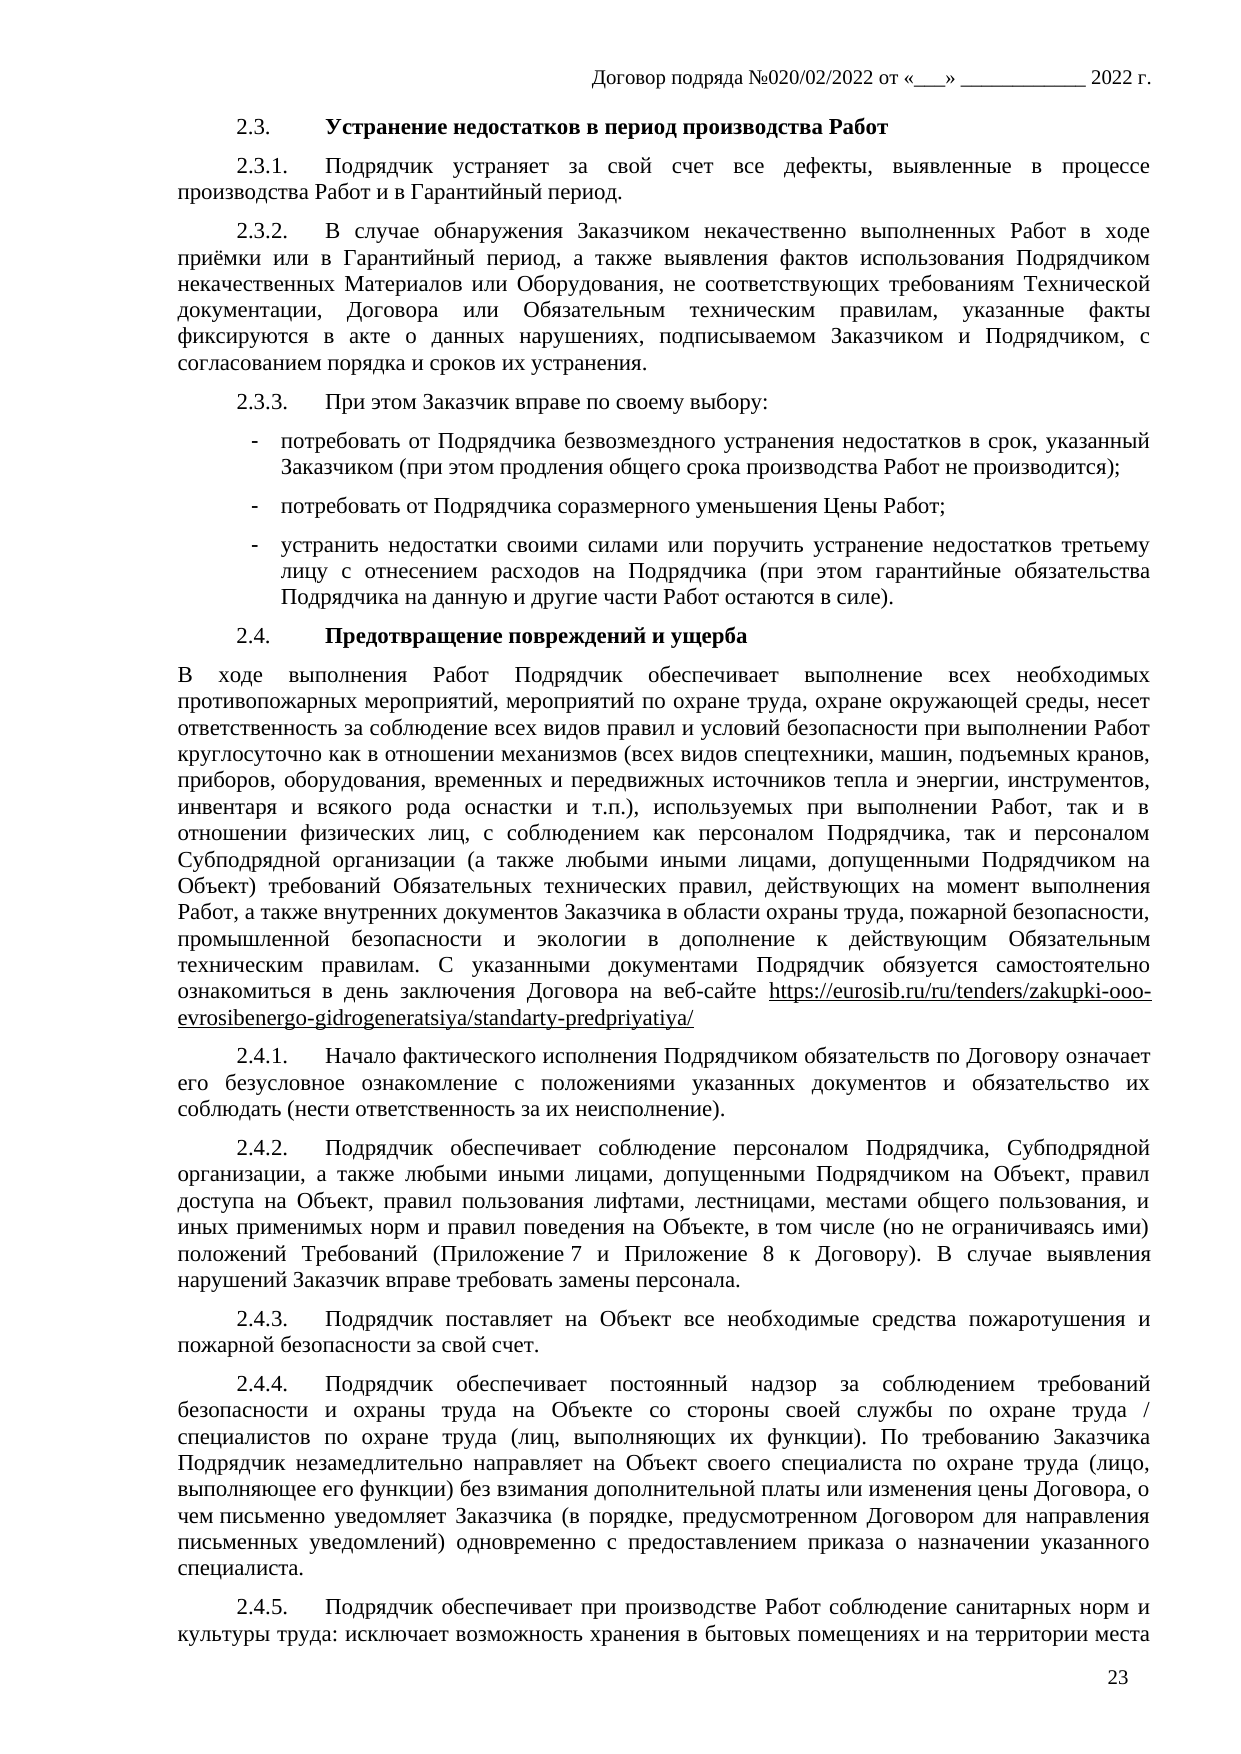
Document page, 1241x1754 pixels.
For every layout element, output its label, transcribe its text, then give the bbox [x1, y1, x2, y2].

text Подрядчик обеспечивает постоянный надзор за соблюдением требований безопасности и охраны труда на Объекте со стороны своей службы по охране труда / специалистов по охране труда (лиц, выполняющих их функции). По требованию Заказчика Подрядчик незамедлительно направляет на Объект своего специалиста по охране труда (лицо, выполняющее его функции) без взимания дополнительной платы или изменения цены Договора, о чем письменно уведомляет Заказчика (в порядке, предусмотренном Договором для направления письменных уведомлений) одновременно с предоставлением приказа о назначении указанного специалиста. [177, 1370, 1152, 1581]
text Устранение недостатков в период производства Работ [177, 113, 1152, 139]
text Предотвращение повреждений и ущерба [177, 622, 1152, 649]
text устранить недостатки своими силами или поручить устранение недостатков третьему лицу с отнесением расходов на Подрядчика (при этом гарантийные обязательства Подрядчика на данную и другие части Работ остаются в силе). [251, 531, 1152, 610]
text Начало фактического исполнения Подрядчиком обязательств по Договору означает его безусловное ознакомление с положениями указанных документов и обязательство их соблюдать (нести ответственность за их неисполнение). [177, 1043, 1152, 1122]
text Подрядчик обеспечивает соблюдение персоналом Подрядчика, Субподрядной организации, а также любыми иными лицами, допущенными Подрядчиком на Объект, правил доступа на Объект, правил пользования лифтами, лестницами, местами общего пользования, и иных применимых норм и правил поведения на Объекте, в том числе (но не ограничиваясь ими) положений Требований (Приложение 7 и Приложение 8 к Договору). В случае выявления нарушений Заказчик вправе требовать замены персонала. [177, 1134, 1152, 1292]
text Подрядчик устраняет за свой счет все дефекты, выявленные в процессе производства Работ и в Гарантийный период. [177, 152, 1152, 205]
text Подрядчик поставляет на Объект все необходимые средства пожаротушения и пожарной безопасности за свой счет. [177, 1305, 1152, 1357]
list В ходе выполнения Работ Подрядчик обеспечивает выполнение всех необходимых противопожарных мероприятий, мероприятий по охране труда, охране окружающей среды, несет ответственность за соблюдение всех видов правил и условий безопасности при выполнении Работ круглосуточно как в отношении механизмов (всех видов спецтехники, машин, подъемных кранов, приборов, оборудования, временных и передвижных источников тепла и энергии, инструментов, инвентаря и всякого рода оснастки и т.п.), используемых при выполнении Работ, так и в отношении физических лиц, с соблюдением как персоналом Подрядчика, так и персоналом Субподрядной организации (а также любыми иными лицами, допущенными Подрядчиком на Объект) требований Обязательных технических правил, действующих на момент выполнения Работ, а также внутренних документов Заказчика в области охраны труда, пожарной безопасности, промышленной безопасности и экологии в дополнение к действующим Обязательным техническим правилам. С указанными документами Подрядчик обязуется самостоятельно ознакомиться в день заключения Договора на веб-сайте https://eurosib.ru/ru/tenders/zakupki-ooo-evrosibenergo-gidrogeneratsiya/standarty-predpriyatiya/ [177, 661, 1152, 1030]
text При этом Заказчик вправе по своему выбору: [177, 388, 1152, 414]
text потребовать от Подрядчика соразмерного уменьшения Цены Работ; [251, 492, 1152, 518]
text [177, 1593, 1152, 1646]
text В случае обнаружения Заказчиком некачественно выполненных Работ в ходе приёмки или в Гарантийный период, а также выявления фактов использования Подрядчиком некачественных Материалов или Оборудования, не соответствующих требованиям Технической документации, Договора или Обязательным техническим правилам, указанные факты фиксируются в акте о данных нарушениях, подписываемом Заказчиком и Подрядчиком, с согласованием порядка и сроков их устранения. [177, 217, 1152, 375]
text потребовать от Подрядчика безвозмездного устранения недостатков в срок, указанный Заказчиком (при этом продления общего срока производства Работ не производится); [251, 427, 1152, 479]
